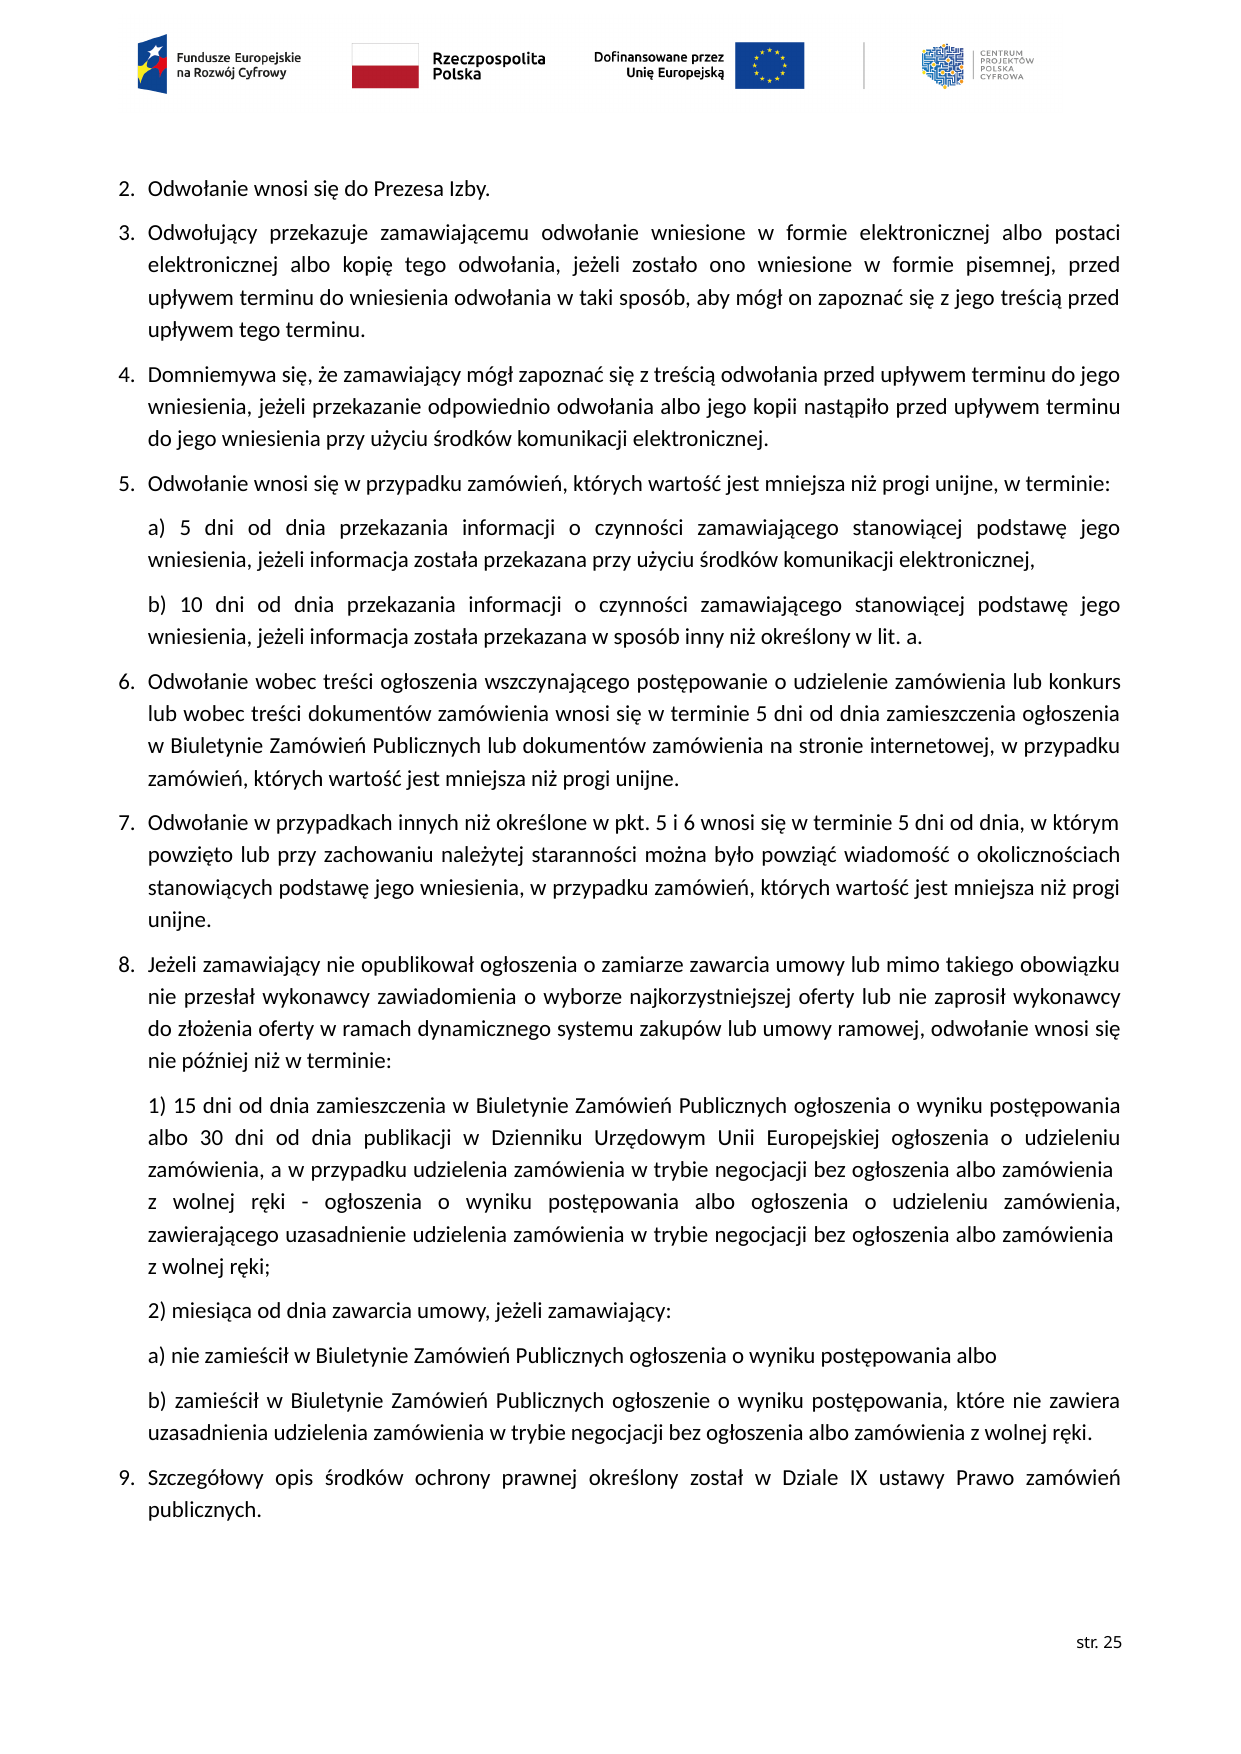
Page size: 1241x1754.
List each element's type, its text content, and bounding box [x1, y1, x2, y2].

list Odwołanie wobec treści ogłoszenia wszczynającego postępowanie o udzielenie zamówienia lub konkurs lub wobec treści dokumentów zamówienia wnosi się w terminie 5 dni od dnia zamieszczenia ogłoszenia w Biuletynie Zamówień Publicznych lub dokumentów zamówienia na stronie internetowej, w przypadku zamówień, których wartość jest mniejsza niż progi unijne. [118, 667, 1122, 792]
list Odwołanie w przypadkach innych niż określone w pkt. 5 i 6 wnosi się w terminie 5 dni od dnia, w którym powzięto lub przy zachowaniu należytej staranności można było powziąć wiadomość o okolicznościach stanowiących podstawę jego wniesienia, w przypadku zamówień, których wartość jest mniejsza niż progi unijne. [118, 808, 1122, 933]
list Odwołujący przekazuje zamawiającemu odwołanie wniesione w formie elektronicznej albo postaci elektronicznej albo kopię tego odwołania, jeżeli zostało ono wniesione w formie pisemnej, przed upływem terminu do wniesienia odwołania w taki sposób, aby mógł on zapoznać się z jego treścią przed upływem tego terminu. [118, 218, 1122, 343]
list Odwołanie wnosi się w przypadku zamówień, których wartość jest mniejsza niż progi unijne, w terminie: [118, 469, 1122, 497]
text 2) miesiąca od dnia zawarcia umowy, jeżeli zamawiający: [148, 1297, 1122, 1324]
list Jeżeli zamawiający nie opublikował ogłoszenia o zamiarze zawarcia umowy lub mimo takiego obowiązku nie przesłał wykonawcy zawiadomienia o wyborze najkorzystniejszej oferty lub nie zaprosił wykonawcy do złożenia oferty w ramach dynamicznego systemu zakupów lub umowy ramowej, odwołanie wnosi się nie później niż w terminie: [118, 950, 1122, 1074]
text b) zamieścił w Biuletynie Zamówień Publicznych ogłoszenie o wyniku postępowania, które nie zawiera uzasadnienia udzielenia zamówienia w trybie negocjacji bez ogłoszenia albo zamówienia z wolnej ręki. [148, 1386, 1122, 1446]
text 1) 15 dni od dnia zamieszczenia w Biuletynie Zamówień Publicznych ogłoszenia o wyniku postępowania albo 30 dni od dnia publikacji w Dzienniku Urzędowym Unii Europejskiej ogłoszenia o udzieleniu zamówienia, a w przypadku udzielenia zamówienia w trybie negocjacji bez ogłoszenia albo zamówienia z wolnej ręki - ogłoszenia o wyniku postępowania albo ogłoszenia o udzieleniu zamówienia, zawierającego uzasadnienie udzielenia zamówienia w trybie negocjacji bez ogłoszenia albo zamówienia z wolnej ręki; [148, 1091, 1122, 1280]
text a) nie zamieścił w Biuletynie Zamówień Publicznych ogłoszenia o wyniku postępowania albo [148, 1341, 1122, 1369]
picture [118, 14, 1063, 113]
list Odwołanie wnosi się do Prezesa Izby. [118, 174, 1122, 202]
text a) 5 dni od dnia przekazania informacji o czynności zamawiającego stanowiącej podstawę jego wniesienia, jeżeli informacja została przekazana przy użyciu środków komunikacji elektronicznej, [148, 513, 1122, 574]
list Domniemywa się, że zamawiający mógł zapoznać się z treścią odwołania przed upływem terminu do jego wniesienia, jeżeli przekazanie odpowiednio odwołania albo jego kopii nastąpiło przed upływem terminu do jego wniesienia przy użyciu środków komunikacji elektronicznej. [118, 360, 1122, 452]
list Szczegółowy opis środków ochrony prawnej określony został w Dziale IX ustawy Prawo zamówień publicznych. [118, 1463, 1122, 1523]
text b) 10 dni od dnia przekazania informacji o czynności zamawiającego stanowiącej podstawę jego wniesienia, jeżeli informacja została przekazana w sposób inny niż określony w lit. a. [148, 590, 1122, 651]
